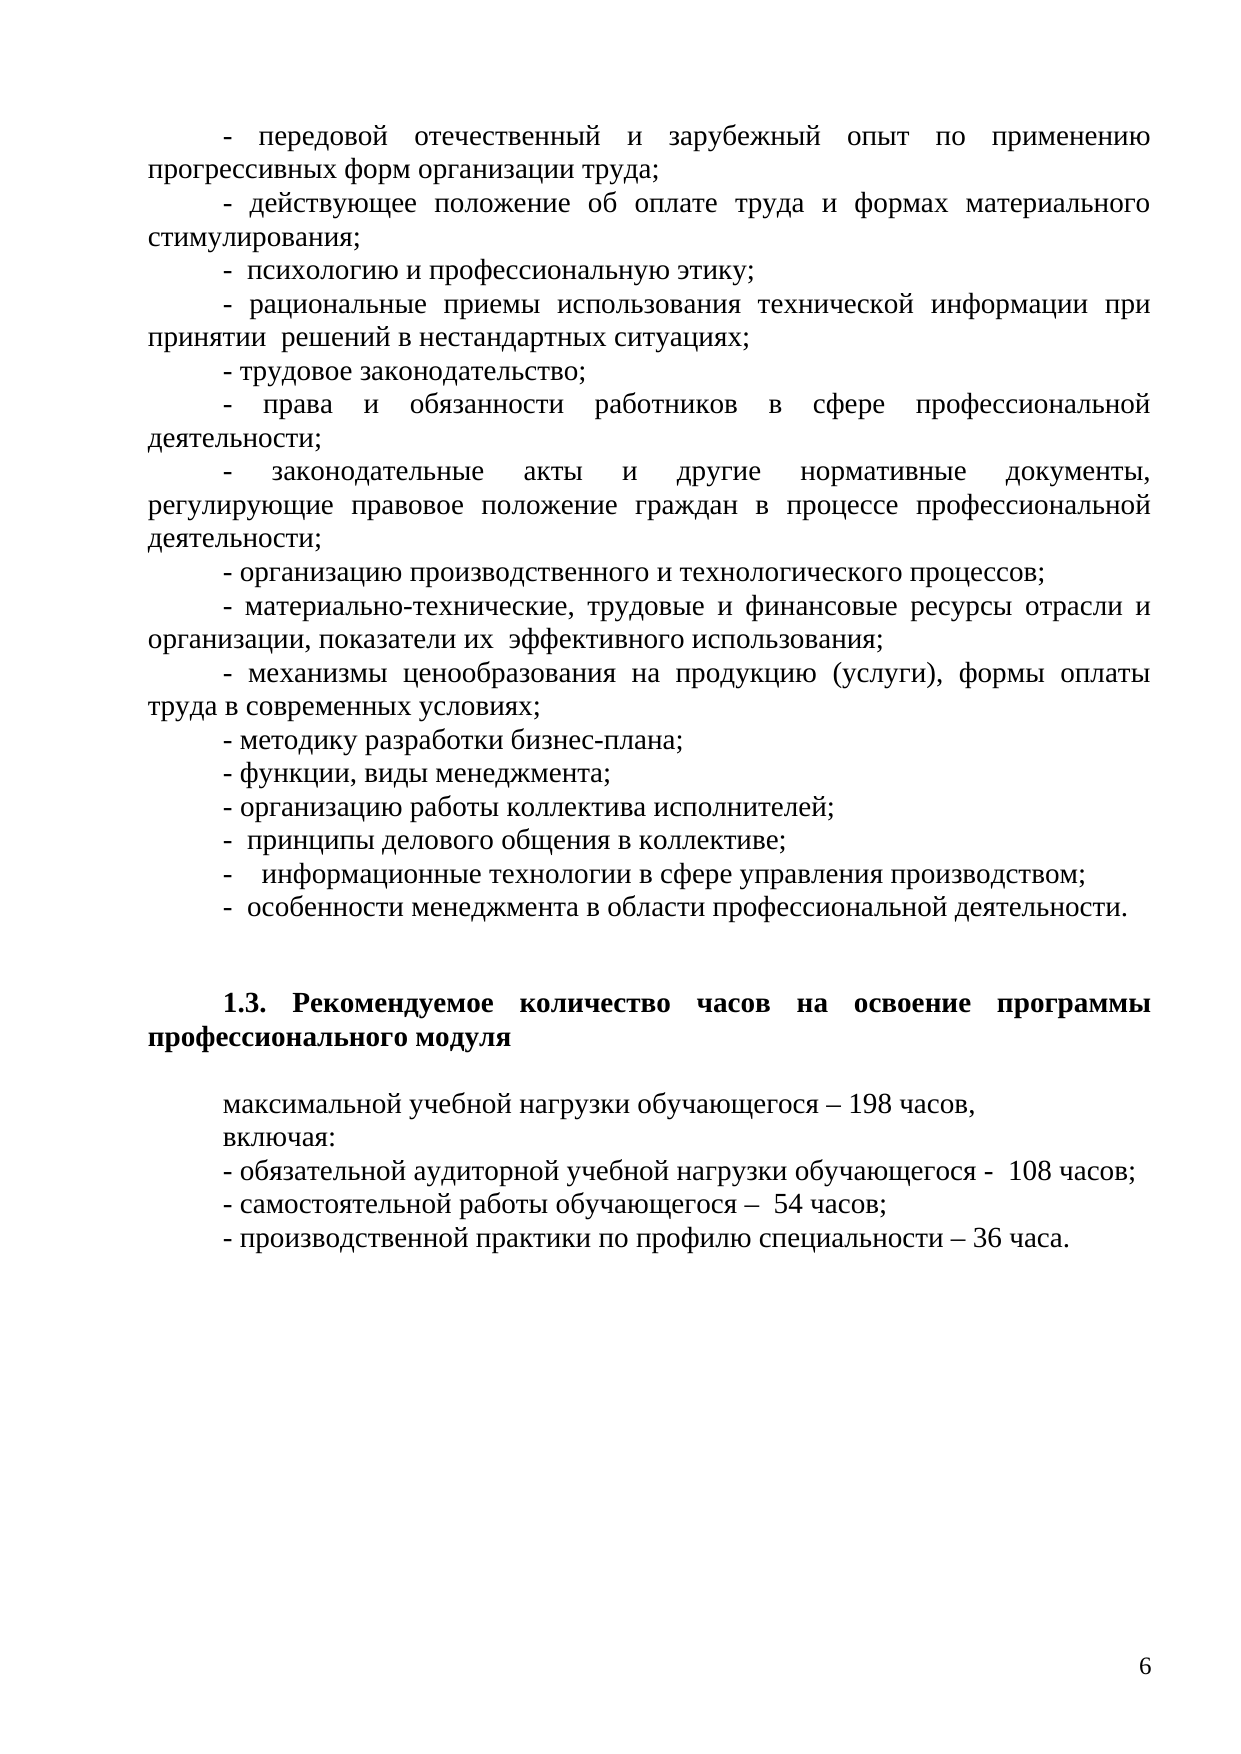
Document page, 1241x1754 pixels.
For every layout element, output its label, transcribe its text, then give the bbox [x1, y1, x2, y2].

text - рациональные приемы использования технической информации при принятии решений в нестандартных ситуациях; [148, 286, 1152, 353]
text 1.3. Рекомендуемое количество часов на освоение программы профессионального модуля [148, 985, 1152, 1052]
text - права и обязанности работников в сфере профессиональной деятельности; [148, 386, 1152, 453]
text - материально-технические, трудовые и финансовые ресурсы отрасли и организации, показатели их эффективного использования; [148, 588, 1152, 655]
text - передовой отечественный и зарубежный опыт по применению прогрессивных форм организации труда; [148, 118, 1152, 185]
text - информационные технологии в сфере управления производством; [148, 856, 1152, 889]
text включая: [148, 1119, 1152, 1153]
text максимальной учебной нагрузки обучающегося – 198 часов, [148, 1086, 1152, 1119]
text - особенности менеджмента в области профессиональной деятельности. [148, 889, 1152, 923]
text - организацию производственного и технологического процессов; [148, 554, 1152, 588]
text - трудовое законодательство; [148, 353, 1152, 386]
text - механизмы ценообразования на продукцию (услуги), формы оплаты труда в современных условиях; [148, 655, 1152, 722]
text - организацию работы коллектива исполнителей; [148, 789, 1152, 822]
text - действующее положение об оплате труда и формах материального стимулирования; [148, 185, 1152, 252]
text - законодательные акты и другие нормативные документы, регулирующие правовое положение граждан в процессе профессиональной деятельности; [148, 453, 1152, 554]
text - методику разработки бизнес-плана; [148, 722, 1152, 755]
subtitle - самостоятельной работы обучающегося – 54 часов; [148, 1187, 1152, 1220]
text - психологию и профессиональную этику; [148, 252, 1152, 286]
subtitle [148, 1220, 1152, 1254]
text - принципы делового общения в коллективе; [148, 822, 1152, 856]
subtitle - обязательной аудиторной учебной нагрузки обучающегося - 108 часов; [148, 1153, 1152, 1187]
text - функции, виды менеджмента; [148, 755, 1152, 789]
